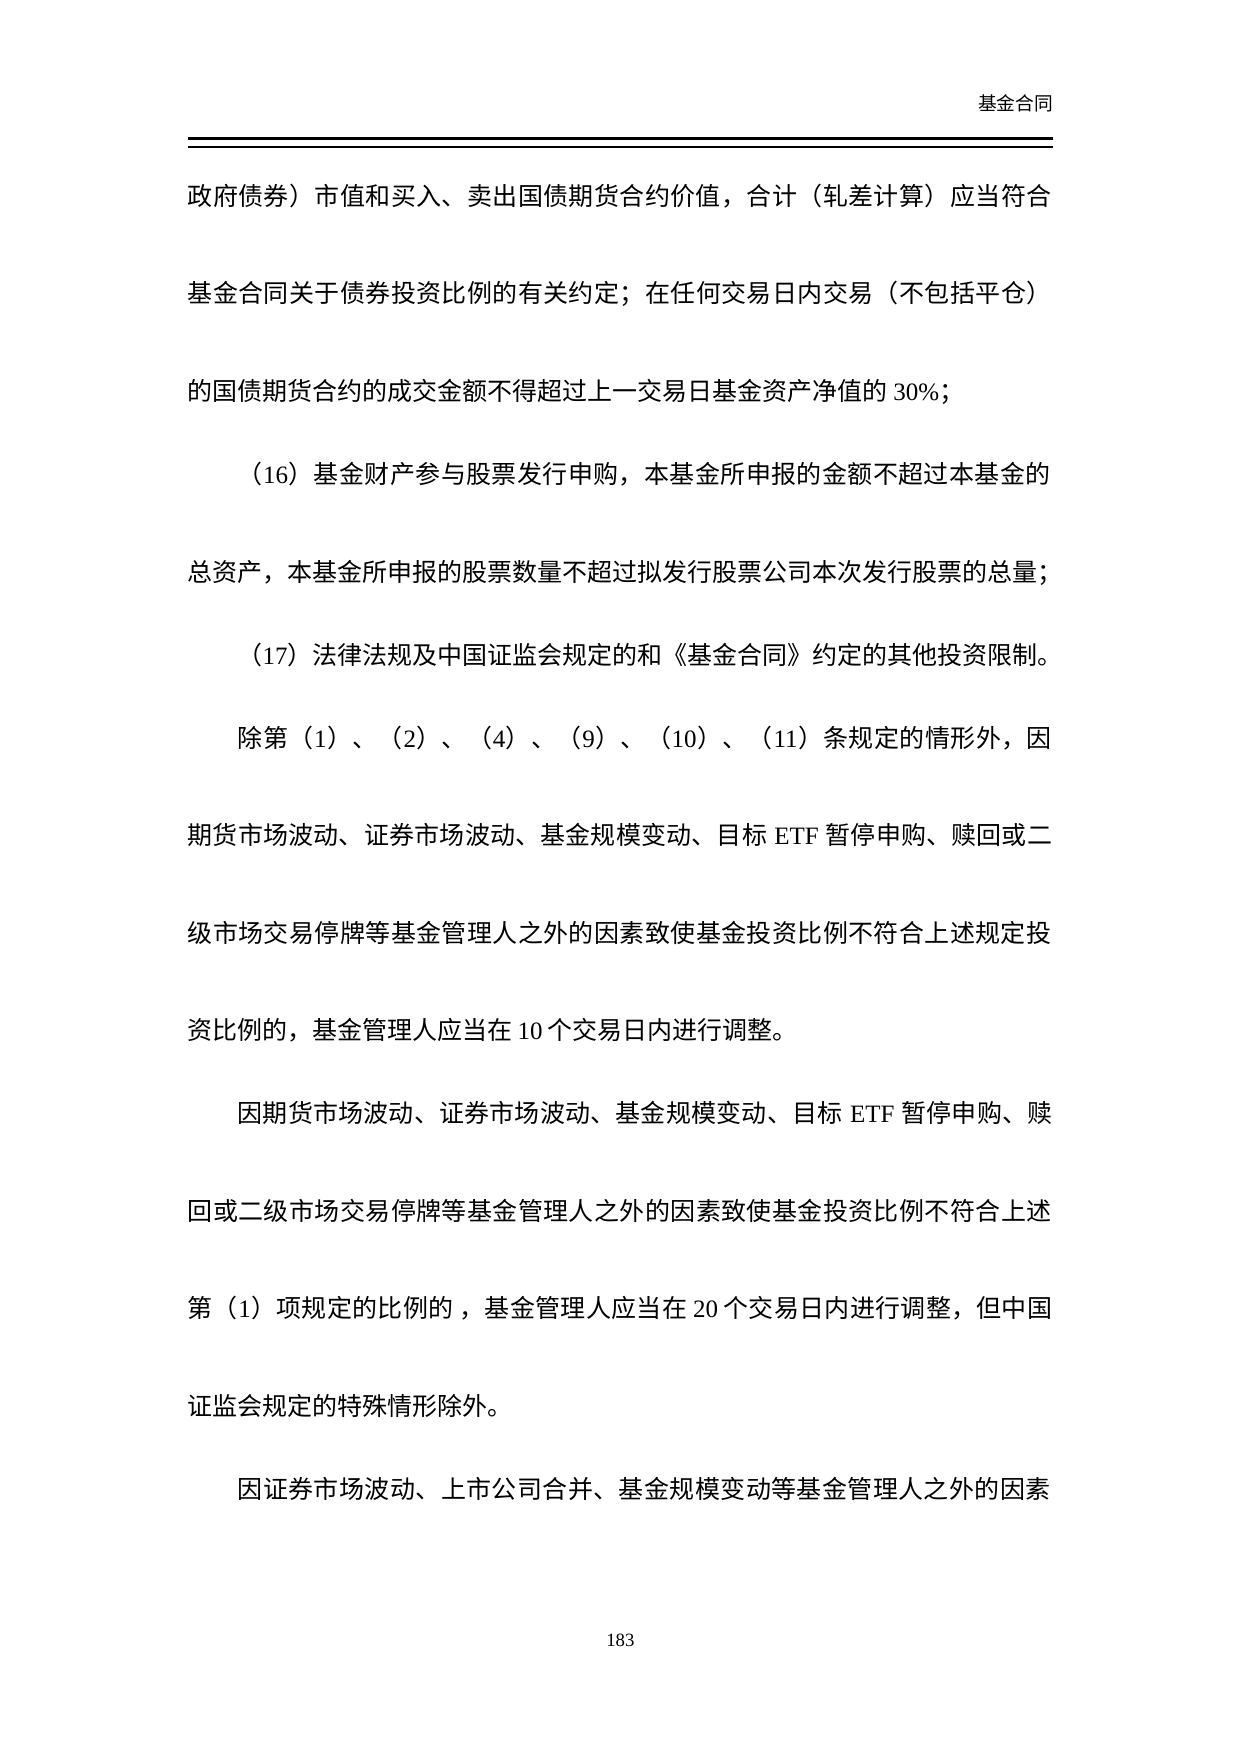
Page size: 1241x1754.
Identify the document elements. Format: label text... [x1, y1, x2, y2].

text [187, 1455, 1053, 1520]
text 除第（1）、（2）、（4）、（9）、（10）、（11）条规定的情形外，因期货市场波动、证券市场波动、基金规模变动、目标ETF 暂停申购、赎回或二级市场交易停牌等基金管理人之外的因素致使基金投资比例不符合上述规定投资比例的，基金管理人应当在10个交易日内进行调整。 [187, 704, 1053, 1061]
text （16）基金财产参与股票发行申购，本基金所申报的金额不超过本基金的总资产，本基金所申报的股票数量不超过拟发行股票公司本次发行股票的总量； [187, 440, 1053, 603]
text 因期货市场波动、证券市场波动、基金规模变动、目标ETF 暂停申购、赎回或二级市场交易停牌等基金管理人之外的因素致使基金投资比例不符合上述第（1）项规定的比例的 ，基金管理人应当在20个交易日内进行调整，但中国证监会规定的特殊情形除外。 [187, 1079, 1053, 1437]
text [187, 162, 1053, 422]
text （17）法律法规及中国证监会规定的和《基金合同》约定的其他投资限制。 [187, 621, 1053, 686]
